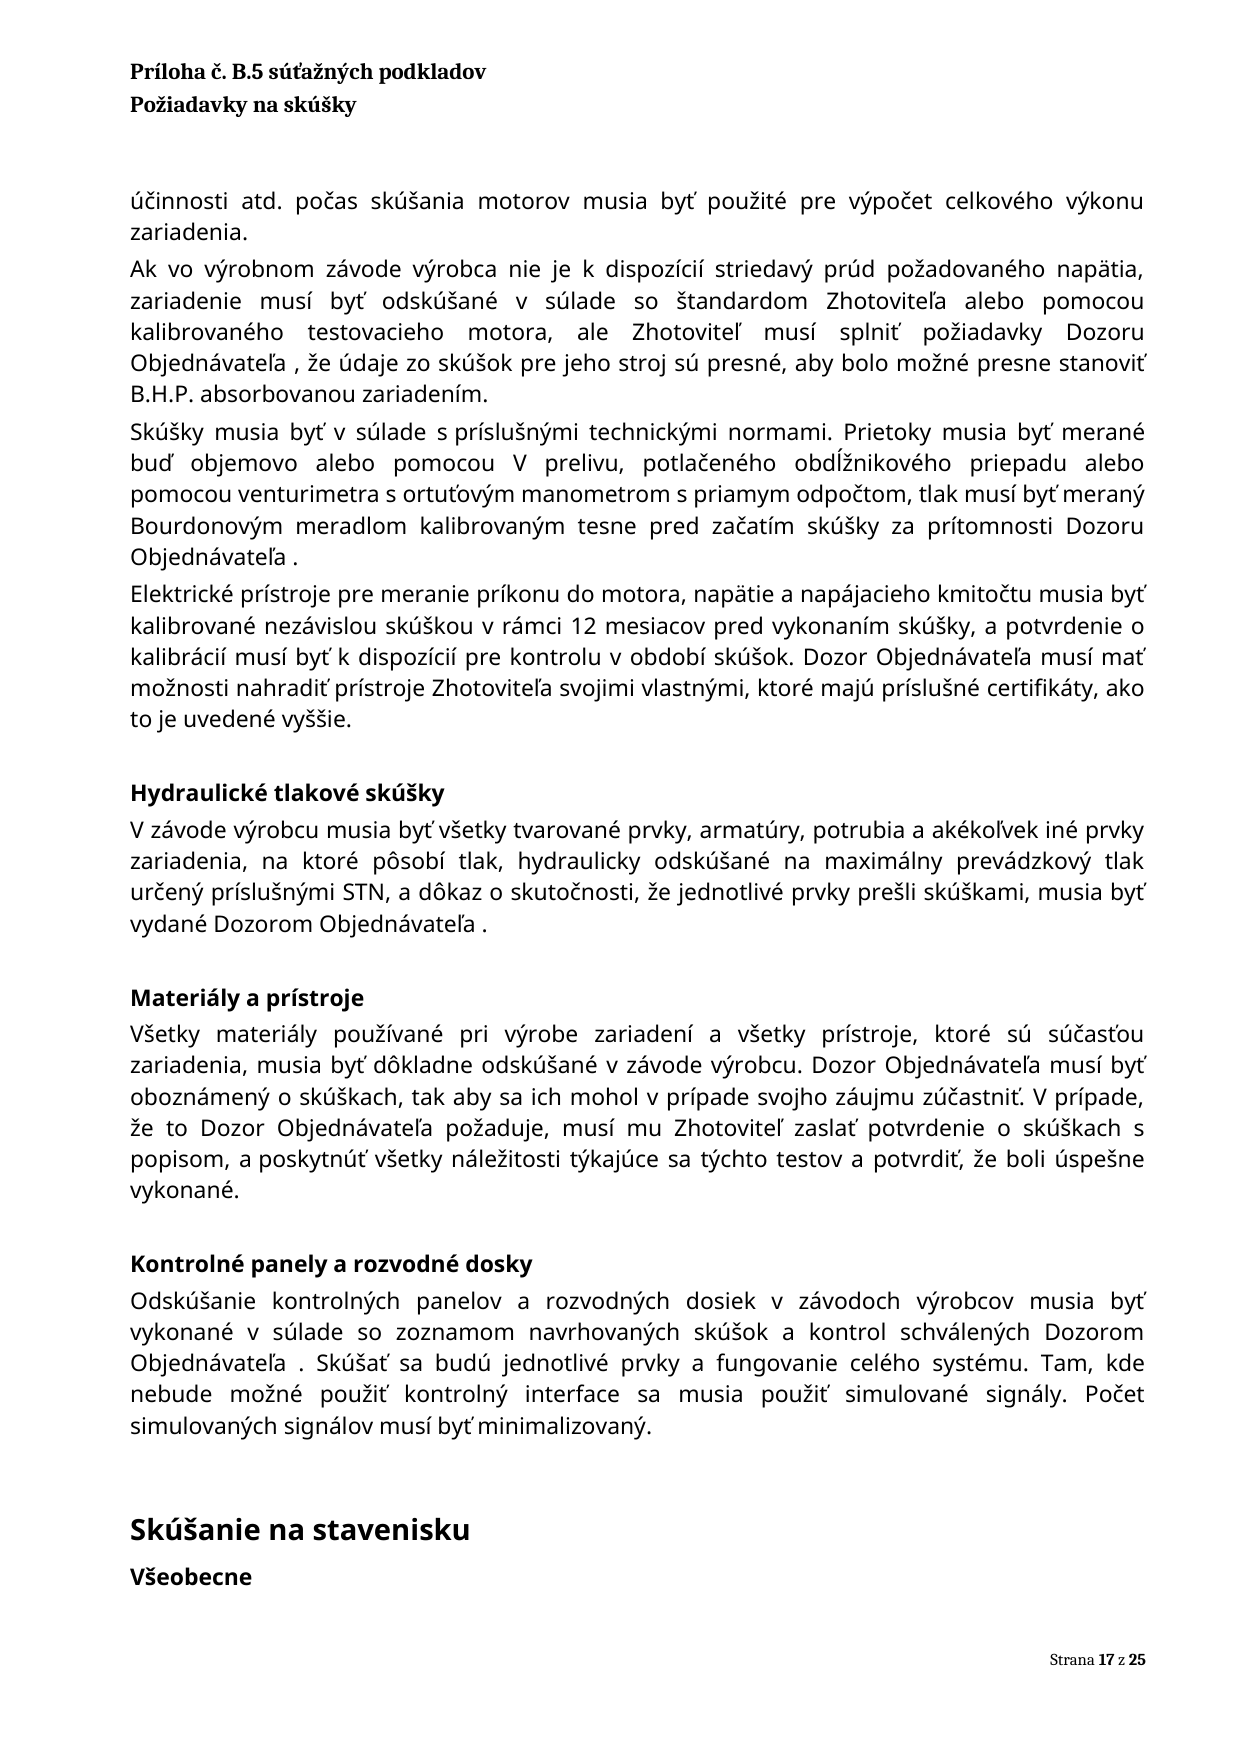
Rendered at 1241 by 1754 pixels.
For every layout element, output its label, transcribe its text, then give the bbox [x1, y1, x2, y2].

text Odskúšanie kontrolných panelov a rozvodných dosiek v závodoch výrobcov musia byť vykonané v súlade so zoznamom navrhovaných skúšok a kontrol schválených Dozorom Objednávateľa . Skúšať sa budú jednotlivé prvky a fungovanie celého systému. Tam, kde nebude možné použiť kontrolný interface sa musia použiť simulované signály. Počet simulovaných signálov musí byť minimalizovaný. [130, 1285, 1146, 1441]
text Všeobecne [130, 1562, 1146, 1591]
text Materiály a prístroje [130, 983, 1146, 1012]
text Všetky materiály používané pri výrobe zariadení a všetky prístroje, ktoré sú súčasťou zariadenia, musia byť dôkladne odskúšané v závode výrobcu. Dozor Objednávateľa musí byť oboznámený o skúškach, tak aby sa ich mohol v prípade svojho záujmu zúčastniť. V prípade, že to Dozor Objednávateľa požaduje, musí mu Zhotoviteľ zaslať potvrdenie o skúškach s popisom, a poskytnúť všetky náležitosti týkajúce sa týchto testov a potvrdiť, že boli úspešne vykonané. [130, 1018, 1146, 1206]
text Hydraulické tlakové skúšky [130, 778, 1146, 808]
text Elektrické prístroje pre meranie príkonu do motora, napätie a napájacieho kmitočtu musia byť kalibrované nezávislou skúškou v rámci 12 mesiacov pred vykonaním skúšky, a potvrdenie o kalibrácií musí byť k dispozícií pre kontrolu v období skúšok. Dozor Objednávateľa musí mať možnosti nahradiť prístroje Zhotoviteľa svojimi vlastnými, ktoré majú príslušné certifikáty, ako to je uvedené vyššie. [130, 578, 1146, 735]
subtitle Skúšanie na stavenisku [130, 1510, 1146, 1549]
text V závode výrobcu musia byť všetky tvarované prvky, armatúry, potrubia a akékoľvek iné prvky zariadenia, na ktoré pôsobí tlak, hydraulicky odskúšané na maximálny prevádzkový tlak určený príslušnými STN, a dôkaz o skutočnosti, že jednotlivé prvky prešli skúškami, musia byť vydané Dozorom Objednávateľa . [130, 814, 1146, 939]
text Kontrolné panely a rozvodné dosky [130, 1249, 1146, 1278]
text Skúšky musia byť v súlade s príslušnými technickými normami. Prietoky musia byť merané buď objemovo alebo pomocou V prelivu, potlačeného obdĺžnikového priepadu alebo pomocou venturimetra s ortuťovým manometrom s priamym odpočtom, tlak musí byť meraný Bourdonovým meradlom kalibrovaným tesne pred začatím skúšky za prítomnosti Dozoru Objednávateľa . [130, 416, 1146, 572]
text Ak vo výrobnom závode výrobca nie je k dispozícií striedavý prúd požadovaného napätia, zariadenie musí byť odskúšané v súlade so štandardom Zhotoviteľa alebo pomocou kalibrovaného testovacieho motora, ale Zhotoviteľ musí splniť požiadavky Dozoru Objednávateľa , že údaje zo skúšok pre jeho stroj sú presné, aby bolo možné presne stanoviť B.H.P. absorbovanou zariadením. [130, 253, 1146, 410]
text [130, 185, 1146, 247]
